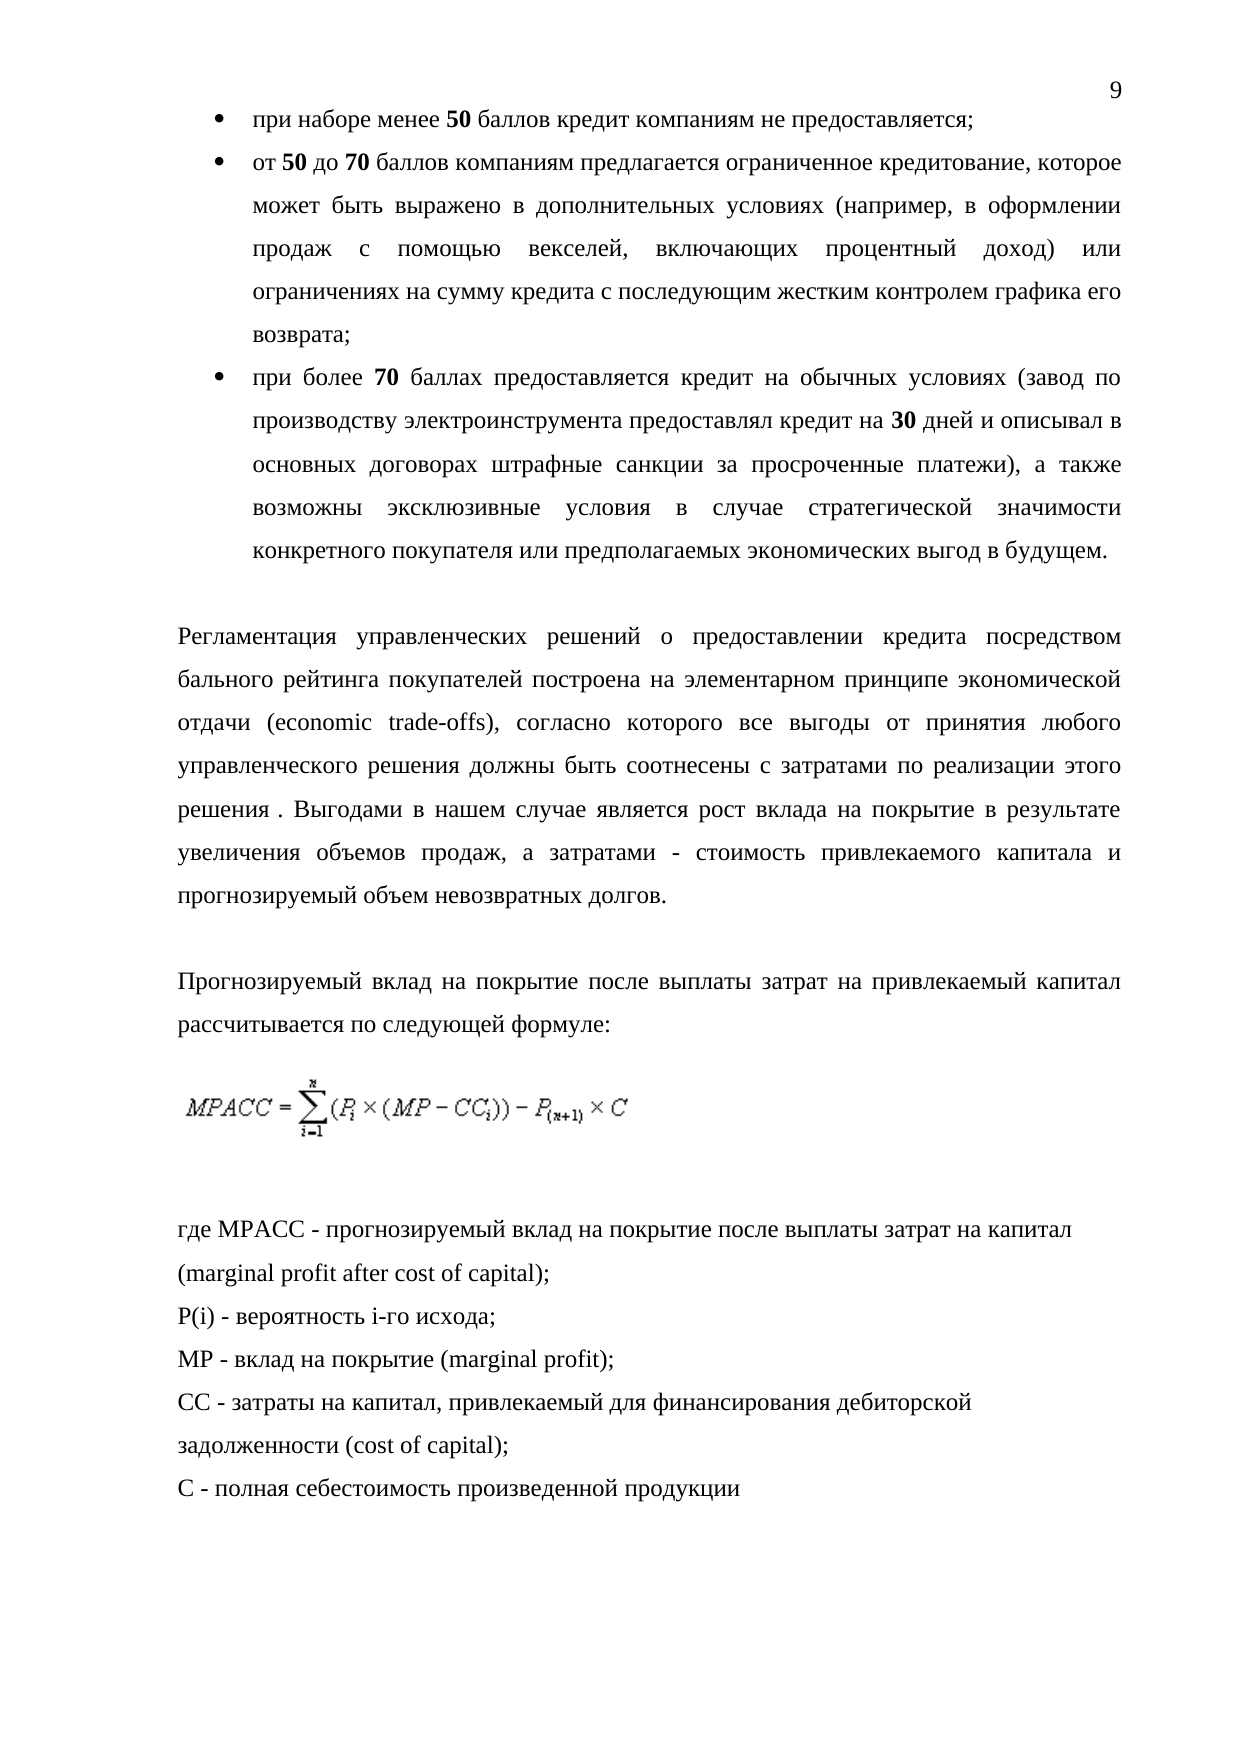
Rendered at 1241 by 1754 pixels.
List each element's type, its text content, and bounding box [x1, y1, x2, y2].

text где MPACC - прогнозируемый вклад на покрытие после выплаты затрат на капитал (marginal profit after cost of capital); P(i) - вероятность i-го исхода; MP - вклад на покрытие (marginal profit); СС - затраты на капитал, привлекаемый для финансирования дебиторской задолженности (cost of capital); С - полная себестоимость произведенной продукции [177, 1214, 1122, 1502]
picture [180, 1072, 631, 1143]
list при наборе менее 50 баллов кредит компаниям не предоставляется; [215, 104, 1122, 132]
text Регламентация управленческих решений о предоставлении кредита посредством бального рейтинга покупателей построена на элементарном принципе экономической отдачи (economic trade-offs), согласно которого все выгоды от принятия любого управленческого решения должны быть соотнесены с затратами по реализации этого решения . Выгодами в нашем случае является рост вклада на покрытие в результате увеличения объемов продаж, а затратами - стоимость привлекаемого капитала и прогнозируемый объем невозвратных долгов. [177, 621, 1122, 909]
list от 50 до 70 баллов компаниям предлагается ограниченное кредитование, которое может быть выражено в дополнительных условиях (например, в оформлении продаж с помощью векселей, включающих процентный доход) или ограничениях на сумму кредита с последующим жестким контролем графика его возврата; [215, 147, 1122, 348]
list при более 70 баллах предоставляется кредит на обычных условиях (завод по производству электроинструмента предоставлял кредит на 30 дней и описывал в основных договорах штрафные санкции за просроченные платежи), а также возможны эксклюзивные условия в случае стратегической значимости конкретного покупателя или предполагаемых экономических выгод в будущем. [215, 362, 1122, 564]
text Прогнозируемый вклад на покрытие после выплаты затрат на привлекаемый капитал рассчитывается по следующей формуле: [177, 966, 1122, 1038]
